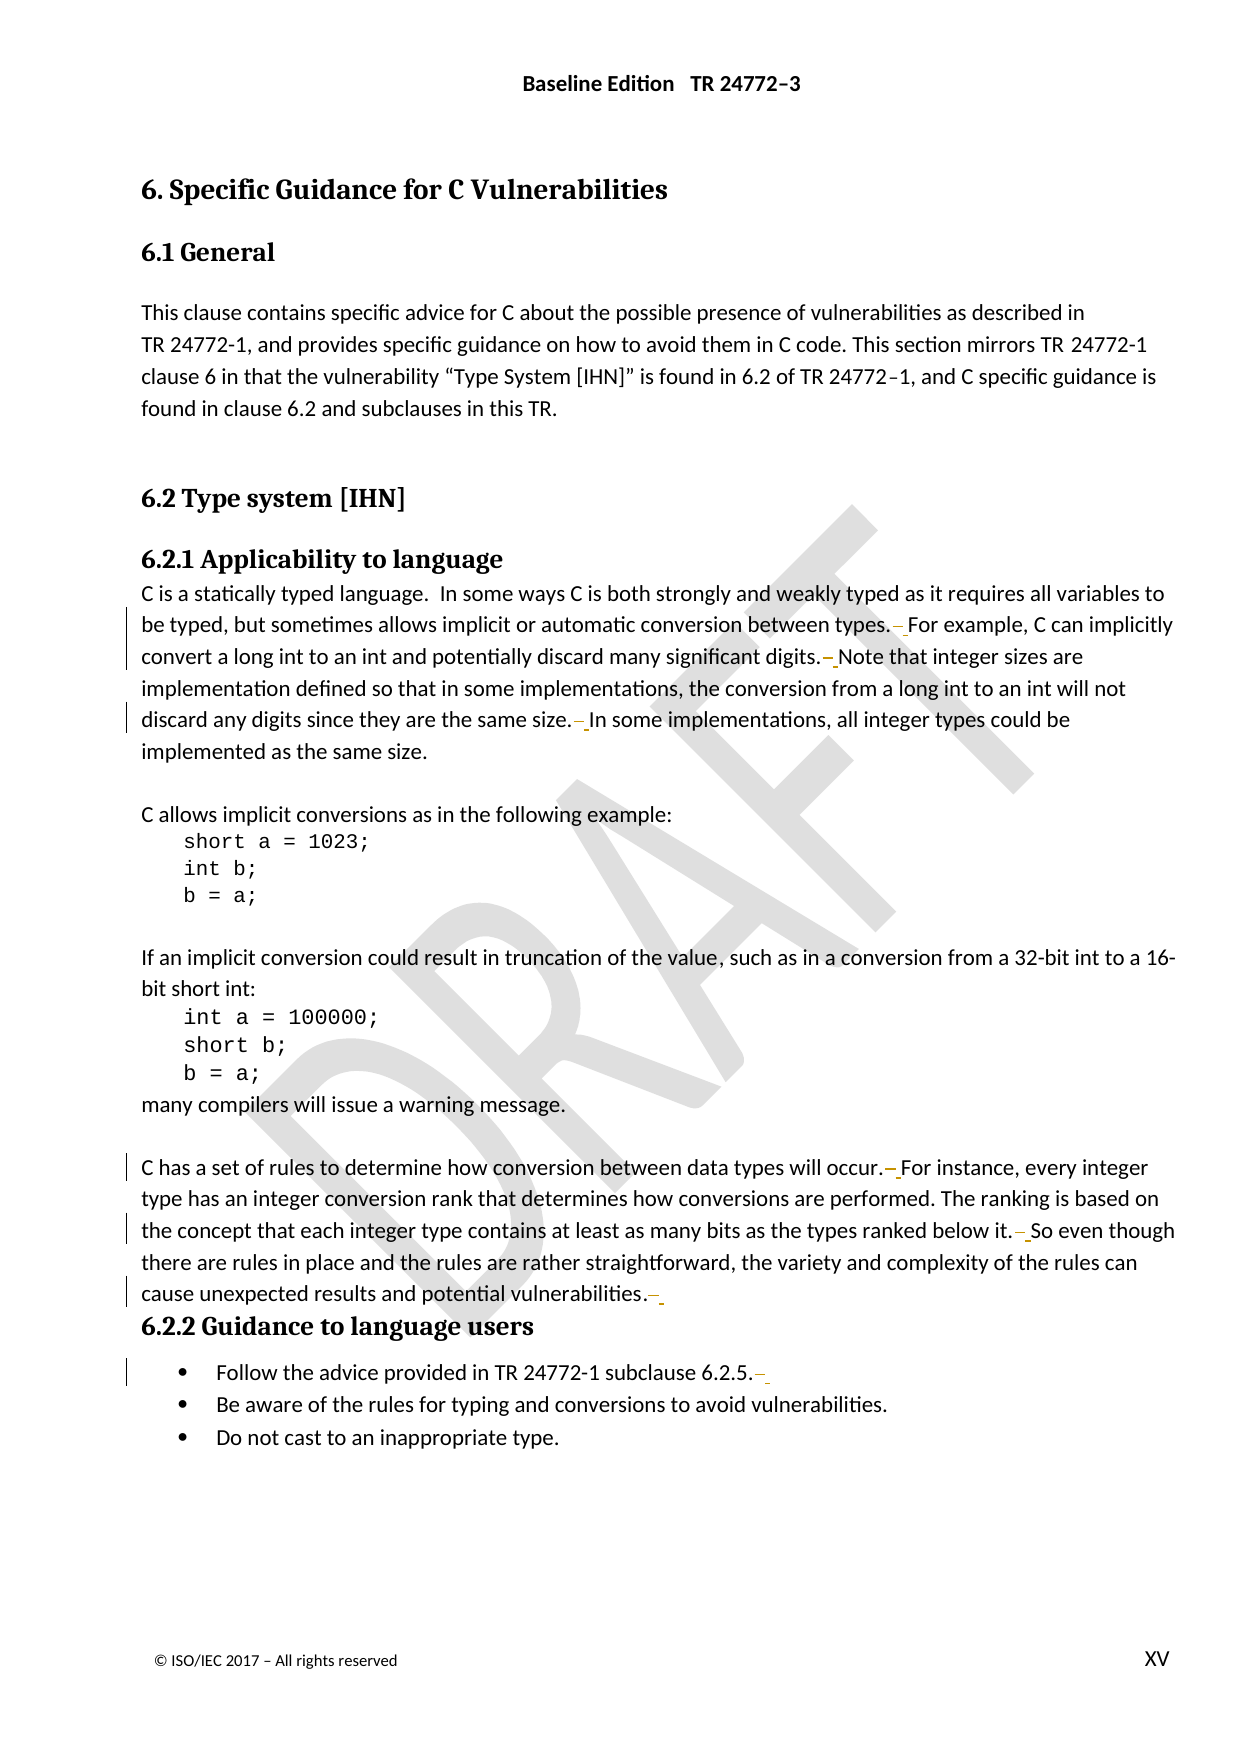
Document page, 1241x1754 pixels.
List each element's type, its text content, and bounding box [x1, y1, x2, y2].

list Follow the advice provided in TR 24772-1 subclause 6.2.5. [178, 1358, 1182, 1386]
subtitle short a = 1023; [141, 831, 1182, 855]
subtitle short b; [141, 1034, 1182, 1059]
subtitle 6.2 Type system [IHN] [141, 483, 1182, 514]
subtitle C has a set of rules to determine how conversion between data types will occur.For instance, every integer type has an integer conversion rank that determines how conversions are performed. The ranking is based on the concept that each integer type contains at least as many bits as the types ranked below it.So even though there are rules in place and the rules are rather straightforward, the variety and complexity of the rules can cause unexpected results and potential vulnerabilities. [141, 1153, 1182, 1307]
list Do not cast to an inappropriate type. [178, 1423, 1182, 1451]
subtitle int a = 100000; [141, 1006, 1182, 1031]
subtitle b = a; [141, 1062, 1182, 1087]
subtitle many compilers will issue a warning message. [141, 1090, 1182, 1118]
subtitle 6.2.1 Applicability to language [141, 544, 1182, 575]
subtitle C is a statically typed language. In some ways C is both strongly and weakly typed as it requires all variables to be typed, but sometimes allows implicit or automatic conversion between types.For example, C can implicitly convert a long int to an int and potentially discard many significant digits.Note that integer sizes are implementation defined so that in some implementations, the conversion from a long int to an int will not discard any digits since they are the same size.In some implementations, all integer types could be implemented as the same size. [141, 579, 1182, 765]
list Be aware of the rules for typing and conversions to avoid vulnerabilities. [178, 1391, 1182, 1419]
subtitle 6.2.2 Guidance to language users [141, 1311, 1182, 1342]
subtitle 6.1 General [141, 237, 1182, 268]
subtitle b = a; [141, 885, 1182, 908]
subtitle C allows implicit conversions as in the following example: [141, 800, 1182, 828]
text This clause contains specific advice for C about the possible presence of vulnerabilities as described in TR 24772-1, and provides specific guidance on how to avoid them in C code. This section mirrors TR 24772-1 clause 6 in that the vulnerability “Type System [IHN]” is found in 6.2 of TR 24772–1, and C specific guidance is found in clause 6.2 and subclauses in this TR. [141, 298, 1182, 422]
subtitle 6. Specific Guidance for C Vulnerabilities [141, 173, 1182, 207]
subtitle If an implicit conversion could result in truncation of the value, such as in a conversion from a 32-bit int to a 16-bit short int: [141, 943, 1182, 1003]
subtitle int b; [141, 858, 1182, 882]
